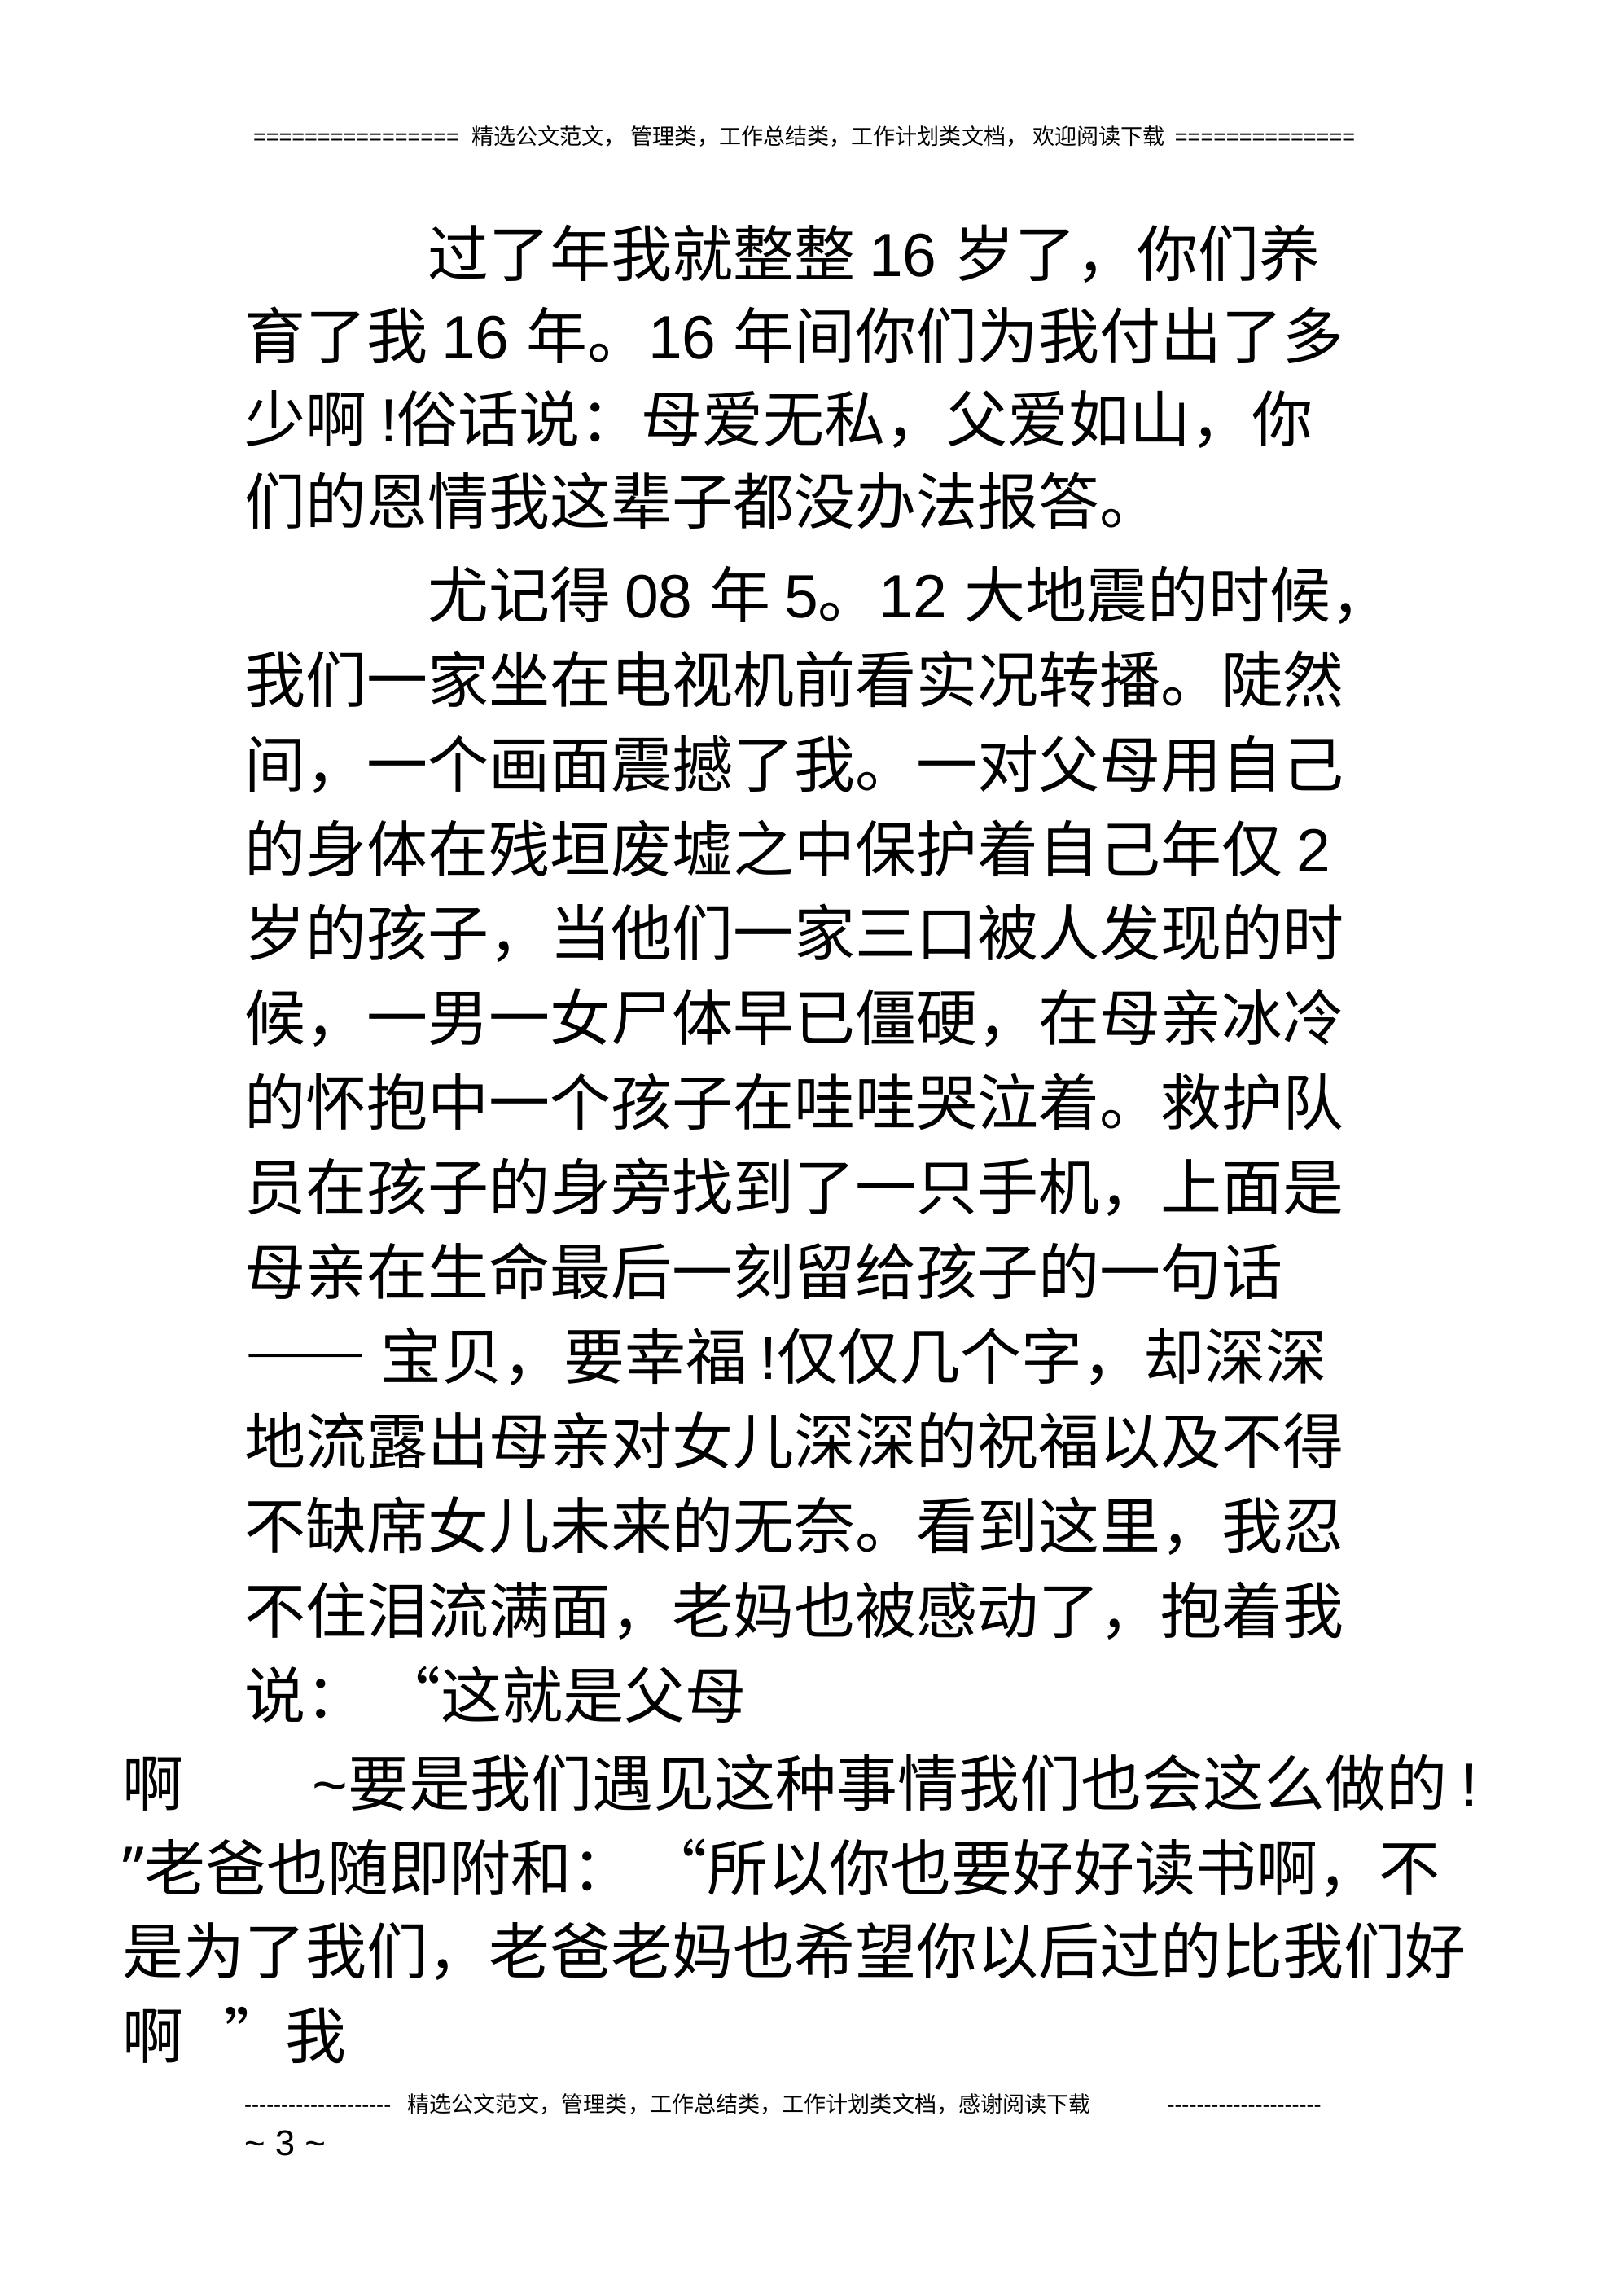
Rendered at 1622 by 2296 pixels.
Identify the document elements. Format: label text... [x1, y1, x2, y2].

text ~ 3 ~ [244, 2123, 1500, 2163]
list ~要是我们遇见这种事情我们也会这么做的 ! ”老爸也随即附和： “所以你也要好好读书啊，不是为了我们，老爸老妈也希望你以后过的比我们好啊 ”我 [122, 1740, 1500, 2075]
text 尤记得 08 年 5。12 大地震的时候，我们一家坐在电视机前看实况转播。陡然间，一个画面震撼了我。一对父母用自己的身体在残垣废墟之中保护着自己年仅 2 岁的孩子，当他们一家三口被人发现的时候，一男一女尸体早已僵硬，在母亲冰冷的怀抱中一个孩子在哇哇哭泣着。救护队员在孩子的身旁找到了一只手机，上面是母亲在生命最后一刻留给孩子的一句话 —— 宝贝，要幸福 !仅仅几个字，却深深地流露出母亲对女儿深深的祝福以及不得不缺席女儿未来的无奈。看到这里，我忍不住泪流满面，老妈也被感动了，抱着我说： “这就是父母 [244, 550, 1381, 1735]
text 过了年我就整整 16 岁了，你们养育了我 16 年。16 年间你们为我付出了多少啊 !俗话说：母爱无私，父爱如山，你们的恩情我这辈子都没办法报答。 [244, 210, 1352, 541]
text -------------------- 精选公文范文，管理类，工作总结类，工作计划类文档，感谢阅读下载 --------------------- [244, 2092, 1500, 2118]
text ================ 精选公文范文， 管理类，工作总结类，工作计划类文档， 欢迎阅读下载 ============== [122, 123, 1486, 150]
